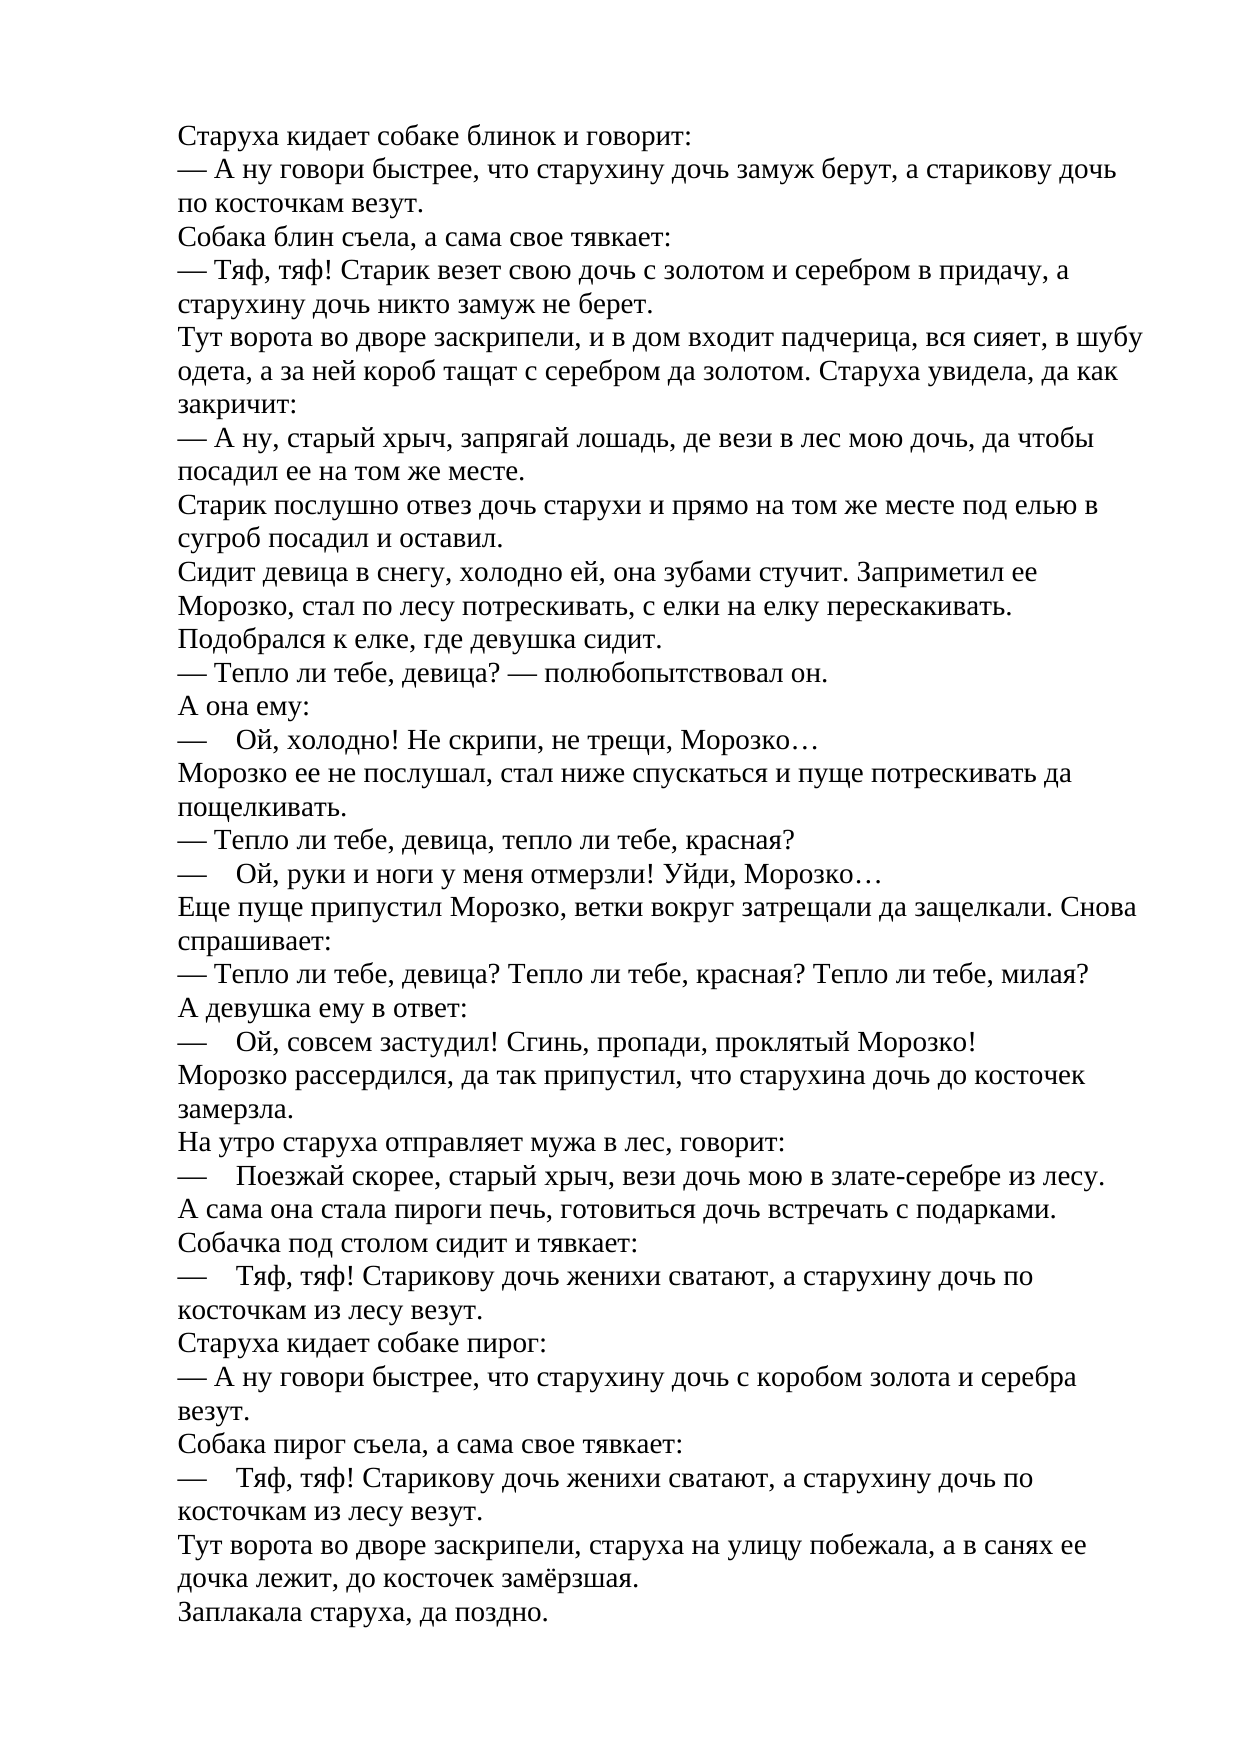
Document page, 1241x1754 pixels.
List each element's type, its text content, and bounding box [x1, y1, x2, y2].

text Старик послушно отвез дочь старухи и прямо на том же месте под елью в сугроб посадил и оставил. [177, 487, 1152, 554]
text Тут ворота во дворе заскрипели, и в дом входит падчерица, вся сияет, в шубу одета, а за ней короб тащат с серебром да золотом. Старуха увидела, да как закричит: — А ну, старый хрыч, запрягай лошадь, де вези в лес мою дочь, да чтобы посадил ее на том же месте. [177, 319, 1152, 487]
text Сидит девица в снегу, холодно ей, она зубами стучит. Заприметил ее Морозко, стал по лесу потрескивать, с елки на елку перескакивать. Подобрался к елке, где девушка сидит. — Тепло ли тебе, девица? — полюбопытствовал он. [177, 554, 1152, 688]
text Старуха кидает собаке блинок и говорит: — А ну говори быстрее, что старухину дочь замуж берут, а старикову дочь по косточкам везут. Собака блин съела, а сама свое тявкает: — Тяф, тяф! Старик везет свою дочь с золотом и серебром в придачу, а старухину дочь никто замуж не берет. [177, 118, 1152, 319]
text Еще пуще припустил Морозко, ветки вокруг затрещали да защелкали. Снова спрашивает: — Тепло ли тебе, девица? Тепло ли тебе, красная? Тепло ли тебе, милая? А девушка ему в ответ: — Ой, совсем застудил! Сгинь, пропади, проклятый Морозко! Морозко рассердился, да так припустил, что старухина дочь до косточек замерзла. [177, 889, 1152, 1124]
text А она ему: — Ой, холодно! Не скрипи, не трещи, Морозко… Морозко ее не послушал, стал ниже спускаться и пуще потрескивать да пощелкивать. — Тепло ли тебе, девица, тепло ли тебе, красная? — Ой, руки и ноги у меня отмерзли! Уйди, Морозко… [177, 688, 1152, 889]
text Заплакала старуха, да поздно. [177, 1594, 1152, 1627]
text На утро старуха отправляет мужа в лес, говорит: — Поезжай скорее, старый хрыч, вези дочь мою в злате-серебре из лесу. А сама она стала пироги печь, готовиться дочь встречать с подарками. Собачка под столом сидит и тявкает: — Тяф, тяф! Старикову дочь женихи сватают, а старухину дочь по косточкам из лесу везут. Старуха кидает собаке пирог: — А ну говори быстрее, что старухину дочь с коробом золота и серебра везут. Собака пирог съела, а сама свое тявкает: — Тяф, тяф! Старикову дочь женихи сватают, а старухину дочь по косточкам из лесу везут. Тут ворота во дворе заскрипели, старуха на улицу побежала, а в санях ее дочка лежит, до косточек замёрзшая. [177, 1124, 1152, 1594]
